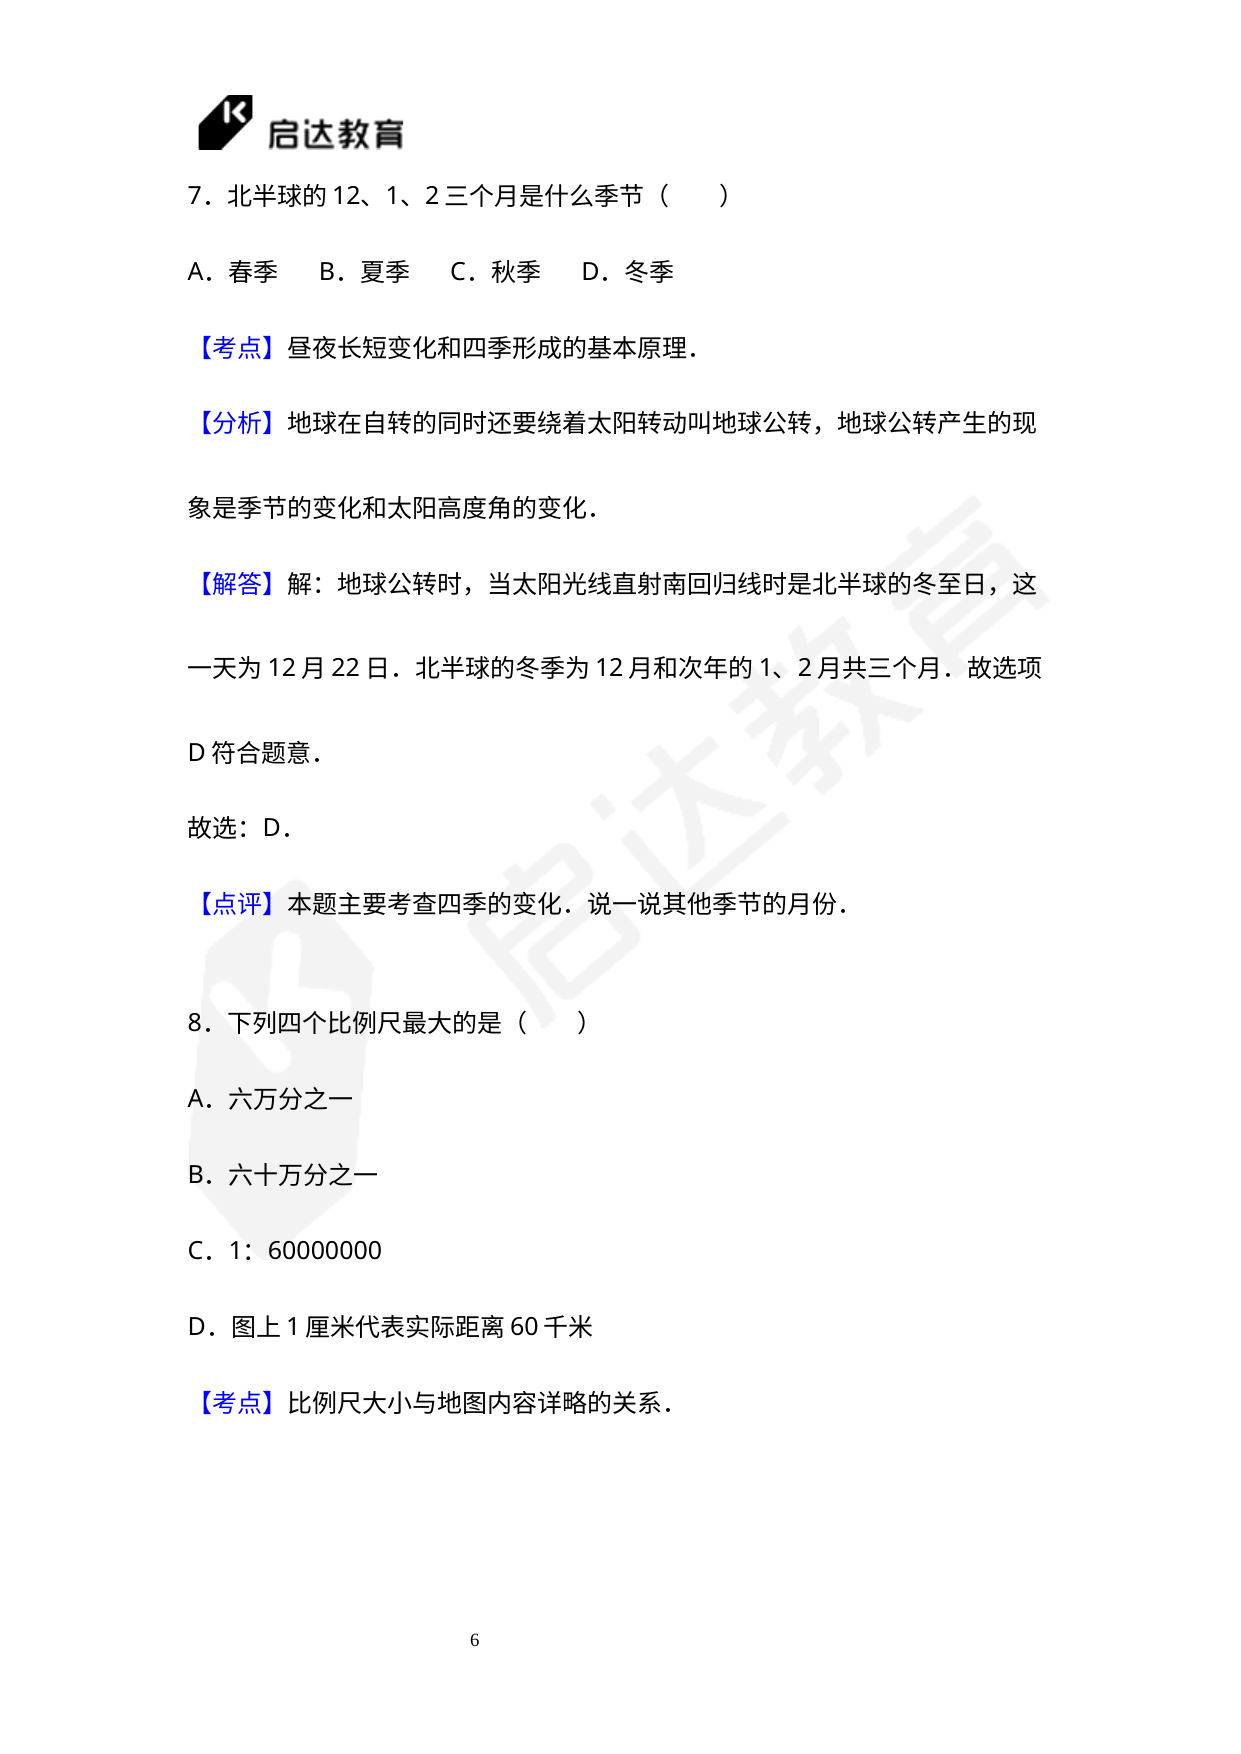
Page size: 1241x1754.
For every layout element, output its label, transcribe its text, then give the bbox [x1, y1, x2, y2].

text 【解答】解：地球公转时，当太阳光线直射南回归线时是北半球的冬至日，这一天为12月22日．北半球的冬季为12月和次年的1、2月共三个月．故选项D符合题意． [187, 550, 1053, 784]
text 8．下列四个比例尺最大的是（ ） [187, 989, 1053, 1054]
text D．图上1厘米代表实际距离60千米 [187, 1293, 1053, 1358]
picture [198, 95, 404, 150]
text C．1：60000000 [187, 1217, 1053, 1282]
text B．六十万分之一 [187, 1141, 1053, 1206]
text 【考点】比例尺大小与地图内容详略的关系． [187, 1369, 1053, 1434]
text 【分析】地球在自转的同时还要绕着太阳转动叫地球公转，地球公转产生的现象是季节的变化和太阳高度角的变化． [187, 389, 1053, 539]
text A．六万分之一 [187, 1065, 1053, 1130]
text 7．北半球的12、1、2三个月是什么季节（ ） [187, 162, 1053, 227]
text 【点评】本题主要考查四季的变化．说一说其他季节的月份． [187, 870, 1053, 935]
text 故选：D． [187, 794, 1053, 859]
text A．春季 B．夏季 C．秋季 D．冬季 [187, 238, 1053, 303]
text 【考点】昼夜长短变化和四季形成的基本原理． [187, 314, 1053, 379]
